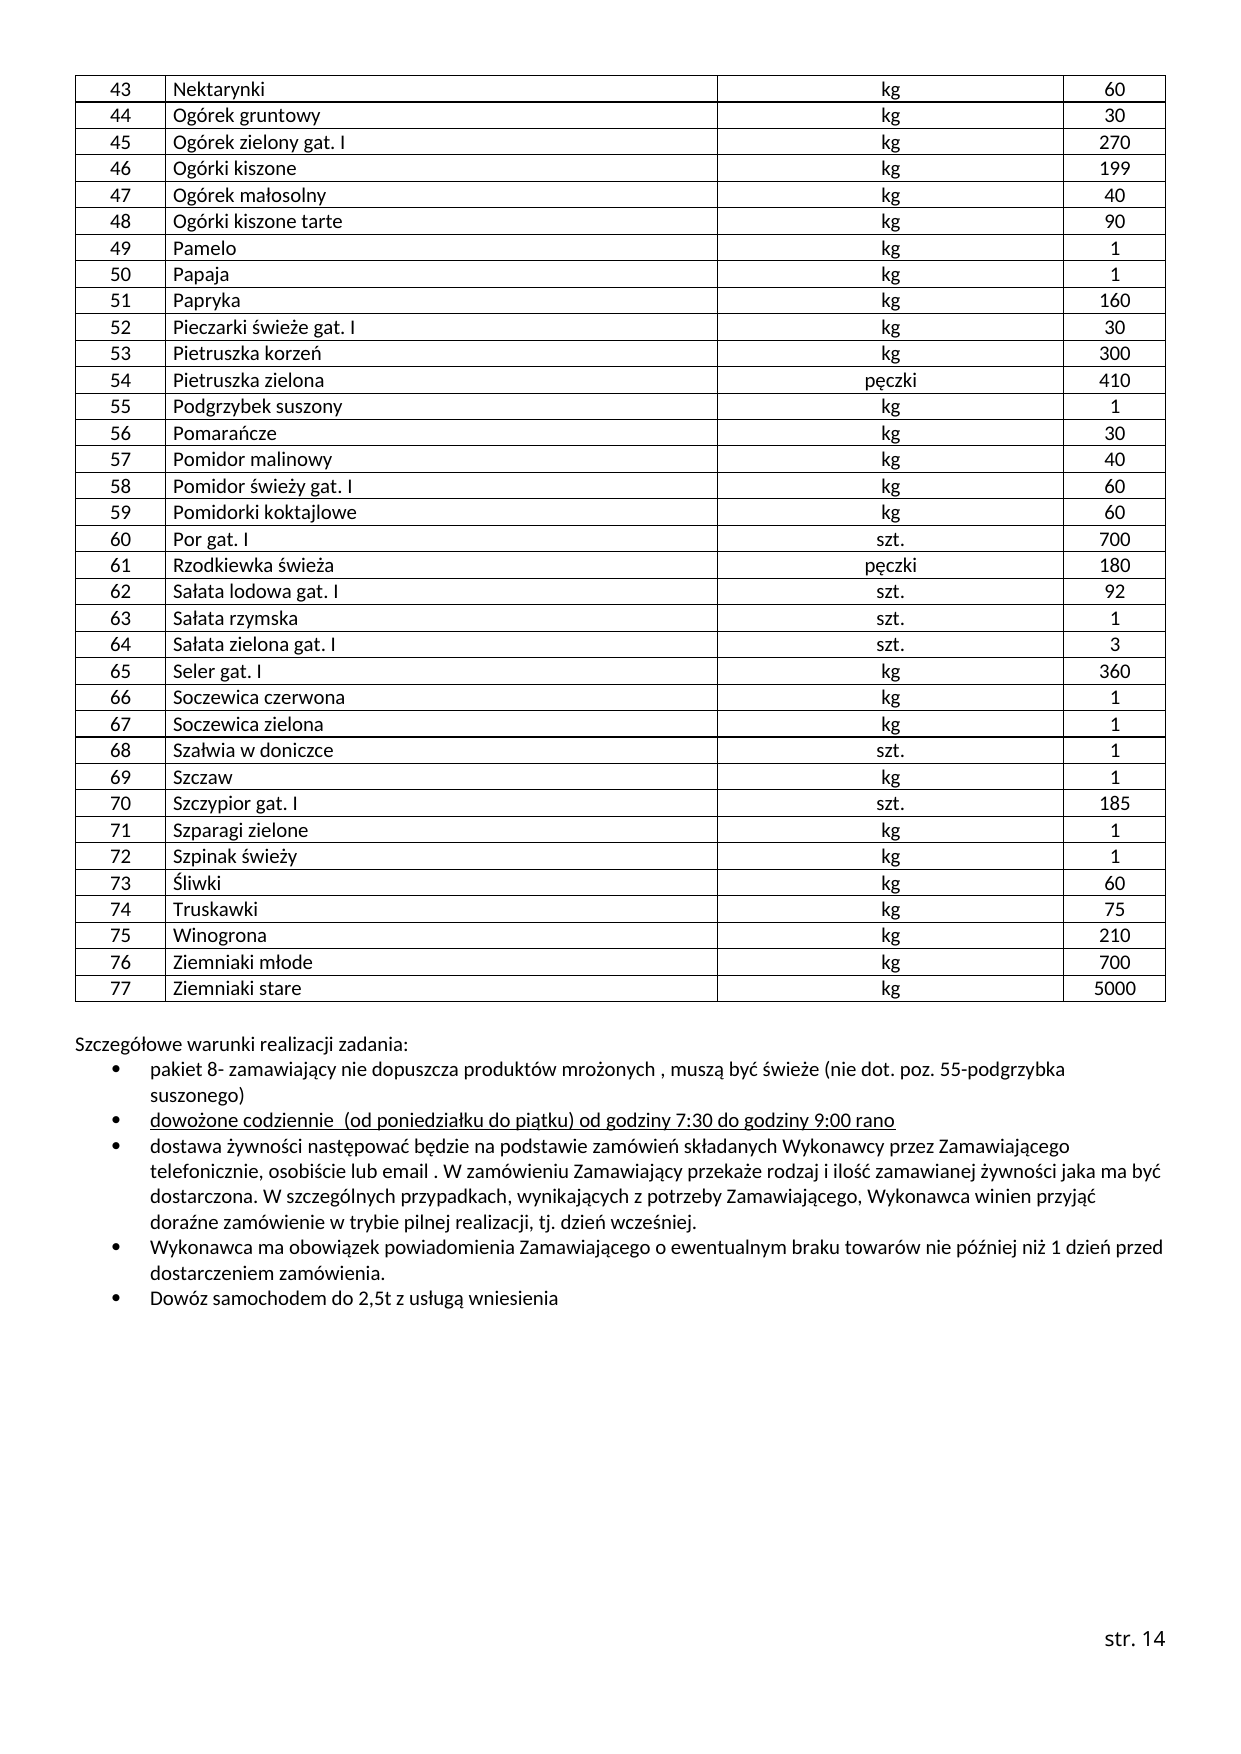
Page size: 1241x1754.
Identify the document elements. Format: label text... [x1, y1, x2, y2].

table_cell 66 [76, 685, 165, 710]
table_cell Ogórki kiszone tarte [166, 208, 717, 234]
table_cell 199 [1064, 155, 1165, 181]
table_cell 49 [76, 235, 165, 260]
table_cell Ziemniaki młode [166, 949, 717, 974]
table_cell Truskawki [166, 896, 717, 922]
table_cell Papryka [166, 288, 717, 313]
table_cell 30 [1064, 314, 1165, 339]
table_cell 1 [1064, 817, 1165, 842]
table_cell 47 [76, 182, 165, 207]
table_cell 75 [1064, 896, 1165, 922]
table_cell szt. [718, 790, 1063, 816]
table_cell kg [718, 843, 1063, 869]
table_cell kg [718, 870, 1063, 895]
table_cell kg [718, 394, 1063, 419]
table_cell 45 [76, 129, 165, 154]
table_cell 56 [76, 420, 165, 445]
table_cell 73 [76, 870, 165, 895]
list Wykonawca ma obowiązek powiadomienia Zamawiającego o ewentualnym braku towarów nie później niż 1 dzień przed dostarczeniem zamówienia. [112, 1234, 1165, 1285]
table_cell 63 [76, 605, 165, 631]
table_cell Soczewica czerwona [166, 685, 717, 710]
table_cell Pomidorki koktajlowe [166, 499, 717, 525]
table_cell Pieczarki świeże gat. I [166, 314, 717, 339]
table_cell Szczypior gat. I [166, 790, 717, 816]
table_cell kg [718, 129, 1063, 154]
table_cell Nektarynki [166, 76, 717, 101]
table_cell 60 [76, 526, 165, 551]
table_cell kg [718, 103, 1063, 128]
table_cell Pietruszka zielona [166, 367, 717, 392]
table_cell 5000 [1064, 976, 1165, 1001]
table_cell 60 [1064, 499, 1165, 525]
table_cell 210 [1064, 923, 1165, 948]
table_cell Pomidor świeży gat. I [166, 473, 717, 498]
table_cell 1 [1064, 605, 1165, 631]
table_cell Seler gat. I [166, 658, 717, 683]
table_cell 185 [1064, 790, 1165, 816]
table_cell kg [718, 155, 1063, 181]
table_cell 1 [1064, 685, 1165, 710]
table_cell Ogórek małosolny [166, 182, 717, 207]
table_cell Pietruszka korzeń [166, 341, 717, 366]
table_cell Soczewica zielona [166, 711, 717, 736]
table_cell 1 [1064, 738, 1165, 763]
table_cell Papaja [166, 261, 717, 287]
table_cell 62 [76, 579, 165, 604]
table_cell Por gat. I [166, 526, 717, 551]
table_cell kg [718, 764, 1063, 789]
table_cell kg [718, 923, 1063, 948]
table_cell kg [718, 711, 1063, 736]
table_cell 1 [1064, 711, 1165, 736]
table_cell 270 [1064, 129, 1165, 154]
table_cell szt. [718, 526, 1063, 551]
list dowożone codziennie (od poniedziałku do piątku) od godziny 7:30 do godziny 9:00 rano [112, 1107, 1165, 1133]
table_cell 52 [76, 314, 165, 339]
table_cell Pomidor malinowy [166, 446, 717, 472]
table_cell szt. [718, 738, 1063, 763]
table_cell 40 [1064, 182, 1165, 207]
table_cell kg [718, 420, 1063, 445]
table_cell Ogórek zielony gat. I [166, 129, 717, 154]
text Szczegółowe warunki realizacji zadania: [75, 1031, 1165, 1057]
table_cell kg [718, 446, 1063, 472]
table_cell 67 [76, 711, 165, 736]
table_cell kg [718, 208, 1063, 234]
table_cell Sałata rzymska [166, 605, 717, 631]
table_cell 64 [76, 632, 165, 657]
table_cell 53 [76, 341, 165, 366]
table_cell Pamelo [166, 235, 717, 260]
table_cell kg [718, 499, 1063, 525]
table_cell 72 [76, 843, 165, 869]
table_cell 700 [1064, 526, 1165, 551]
table_cell kg [718, 896, 1063, 922]
table_cell 50 [76, 261, 165, 287]
table_cell Rzodkiewka świeża [166, 552, 717, 578]
table_cell pęczki [718, 367, 1063, 392]
table_cell 180 [1064, 552, 1165, 578]
table_cell 1 [1064, 394, 1165, 419]
table_cell Ogórek gruntowy [166, 103, 717, 128]
table_cell Śliwki [166, 870, 717, 895]
table_cell 60 [1064, 76, 1165, 101]
table_cell Ogórki kiszone [166, 155, 717, 181]
table_cell Pomarańcze [166, 420, 717, 445]
table_cell 1 [1064, 235, 1165, 260]
list pakiet 8- zamawiający nie dopuszcza produktów mrożonych , muszą być świeże (nie dot. poz. 55-podgrzybka suszonego) [112, 1057, 1165, 1107]
table_cell Podgrzybek suszony [166, 394, 717, 419]
table_cell szt. [718, 579, 1063, 604]
table_cell Ziemniaki stare [166, 976, 717, 1001]
table_cell szt. [718, 605, 1063, 631]
table_cell kg [718, 314, 1063, 339]
table_cell kg [718, 658, 1063, 683]
table_cell 46 [76, 155, 165, 181]
table_cell 1 [1064, 843, 1165, 869]
table_cell 160 [1064, 288, 1165, 313]
table_cell 61 [76, 552, 165, 578]
table_cell 48 [76, 208, 165, 234]
table_cell kg [718, 288, 1063, 313]
table_cell Winogrona [166, 923, 717, 948]
table_cell 59 [76, 499, 165, 525]
table_cell 43 [76, 76, 165, 101]
table_cell kg [718, 817, 1063, 842]
table_cell 70 [76, 790, 165, 816]
table_cell 700 [1064, 949, 1165, 974]
table_cell 300 [1064, 341, 1165, 366]
table_cell 92 [1064, 579, 1165, 604]
table_cell 54 [76, 367, 165, 392]
table_cell 30 [1064, 420, 1165, 445]
table_cell kg [718, 341, 1063, 366]
table_cell 51 [76, 288, 165, 313]
table_cell 65 [76, 658, 165, 683]
table_cell 77 [76, 976, 165, 1001]
table_cell 75 [76, 923, 165, 948]
table_cell 410 [1064, 367, 1165, 392]
table_cell 76 [76, 949, 165, 974]
table_cell 60 [1064, 870, 1165, 895]
table_cell 1 [1064, 764, 1165, 789]
table_cell 90 [1064, 208, 1165, 234]
list dostawa żywności następować będzie na podstawie zamówień składanych Wykonawcy przez Zamawiającego telefonicznie, osobiście lub email . W zamówieniu Zamawiający przekaże rodzaj i ilość zamawianej żywności jaka ma być dostarczona. W szczególnych przypadkach, wynikających z potrzeby Zamawiającego, Wykonawca winien przyjąć doraźne zamówienie w trybie pilnej realizacji, tj. dzień wcześniej. [112, 1133, 1165, 1234]
table_cell kg [718, 976, 1063, 1001]
table_cell 40 [1064, 446, 1165, 472]
table_cell 71 [76, 817, 165, 842]
table_cell kg [718, 949, 1063, 974]
table_cell Sałata lodowa gat. I [166, 579, 717, 604]
table_cell szt. [718, 632, 1063, 657]
list Dowóz samochodem do 2,5t z usługą wniesienia [112, 1285, 1165, 1311]
table_cell Szczaw [166, 764, 717, 789]
table_cell Sałata zielona gat. I [166, 632, 717, 657]
table_cell 3 [1064, 632, 1165, 657]
table_cell kg [718, 235, 1063, 260]
table_cell Szparagi zielone [166, 817, 717, 842]
table_cell 360 [1064, 658, 1165, 683]
table_cell 1 [1064, 261, 1165, 287]
table_cell 44 [76, 103, 165, 128]
table_cell 69 [76, 764, 165, 789]
table_cell kg [718, 685, 1063, 710]
table_cell Szałwia w doniczce [166, 738, 717, 763]
table_cell 60 [1064, 473, 1165, 498]
table_cell pęczki [718, 552, 1063, 578]
table_cell kg [718, 473, 1063, 498]
table_cell 55 [76, 394, 165, 419]
table_cell kg [718, 76, 1063, 101]
table_cell kg [718, 182, 1063, 207]
table_cell 68 [76, 738, 165, 763]
table_cell 58 [76, 473, 165, 498]
table_cell 74 [76, 896, 165, 922]
table_cell 30 [1064, 103, 1165, 128]
table_cell Szpinak świeży [166, 843, 717, 869]
table_cell 57 [76, 446, 165, 472]
table_cell kg [718, 261, 1063, 287]
